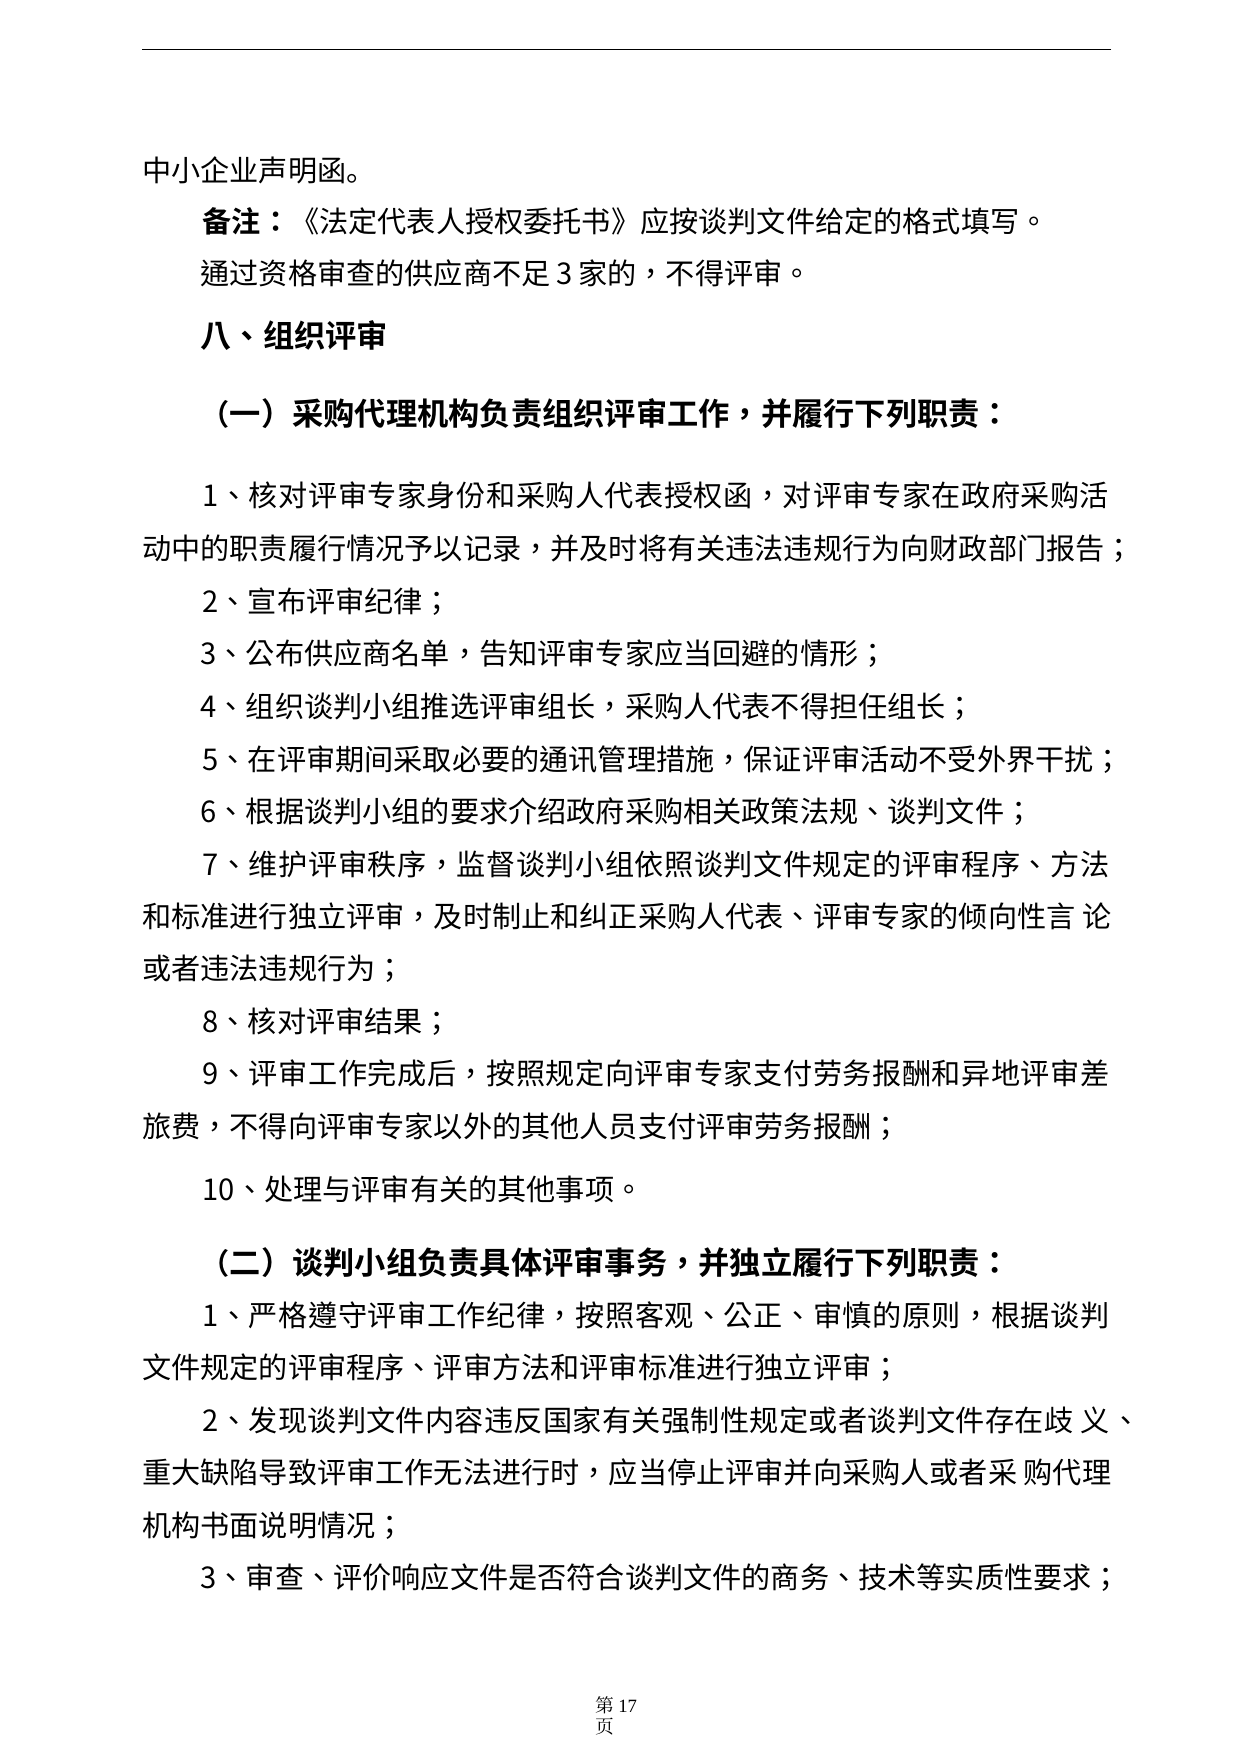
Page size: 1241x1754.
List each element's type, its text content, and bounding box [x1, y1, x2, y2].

text 1、严格遵守评审工作纪律，按照客观、公正、审慎的原则，根据谈判 文件规定的评审程序、评审方法和评审标准进行独立评审； [142, 1284, 1111, 1389]
text 2、宣布评审纪律； [142, 570, 1111, 623]
text 3、审查、评价响应文件是否符合谈判文件的商务、技术等实质性要求； [142, 1547, 1111, 1599]
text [142, 141, 1111, 192]
text 八、组织评审 [142, 306, 1111, 358]
text 8、核对评审结果； [142, 990, 1111, 1043]
text 3、公布供应商名单，告知评审专家应当回避的情形； [142, 623, 1111, 675]
subtitle （一）采购代理机构负责组织评审工作，并履行下列职责： [142, 389, 1111, 434]
text 9、评审工作完成后，按照规定向评审专家支付劳务报酬和异地评审差 旅费，不得向评审专家以外的其他人员支付评审劳务报酬； [142, 1043, 1111, 1147]
text 备注：《法定代表人授权委托书》应按谈判文件给定的格式填写。 [142, 192, 1111, 243]
text 1、核对评审专家身份和采购人代表授权函，对评审专家在政府采购活 动中的职责履行情况予以记录，并及时将有关违法违规行为向财政部门报告； [142, 464, 1111, 570]
text 4、组织谈判小组推选评审组长，采购人代表不得担任组长； [142, 675, 1111, 728]
text 5、在评审期间采取必要的通讯管理措施，保证评审活动不受外界干扰； [142, 728, 1111, 781]
text 2、发现谈判文件内容违反国家有关强制性规定或者谈判文件存在歧 义、重大缺陷导致评审工作无法进行时，应当停止评审并向采购人或者采 购代理机构书面说明情况； [142, 1389, 1111, 1547]
text 6、根据谈判小组的要求介绍政府采购相关政策法规、谈判文件； [142, 781, 1111, 833]
text 通过资格审查的供应商不足3家的，不得评审。 [142, 243, 1111, 295]
text 10、处理与评审有关的其他事项。 [142, 1166, 1111, 1208]
text 7、维护评审秩序，监督谈判小组依照谈判文件规定的评审程序、方法 和标准进行独立评审，及时制止和纠正采购人代表、评审专家的倾向性言 论或者违法违规行为； [142, 833, 1111, 990]
subtitle （二）谈判小组负责具体评审事务，并独立履行下列职责： [142, 1232, 1111, 1284]
